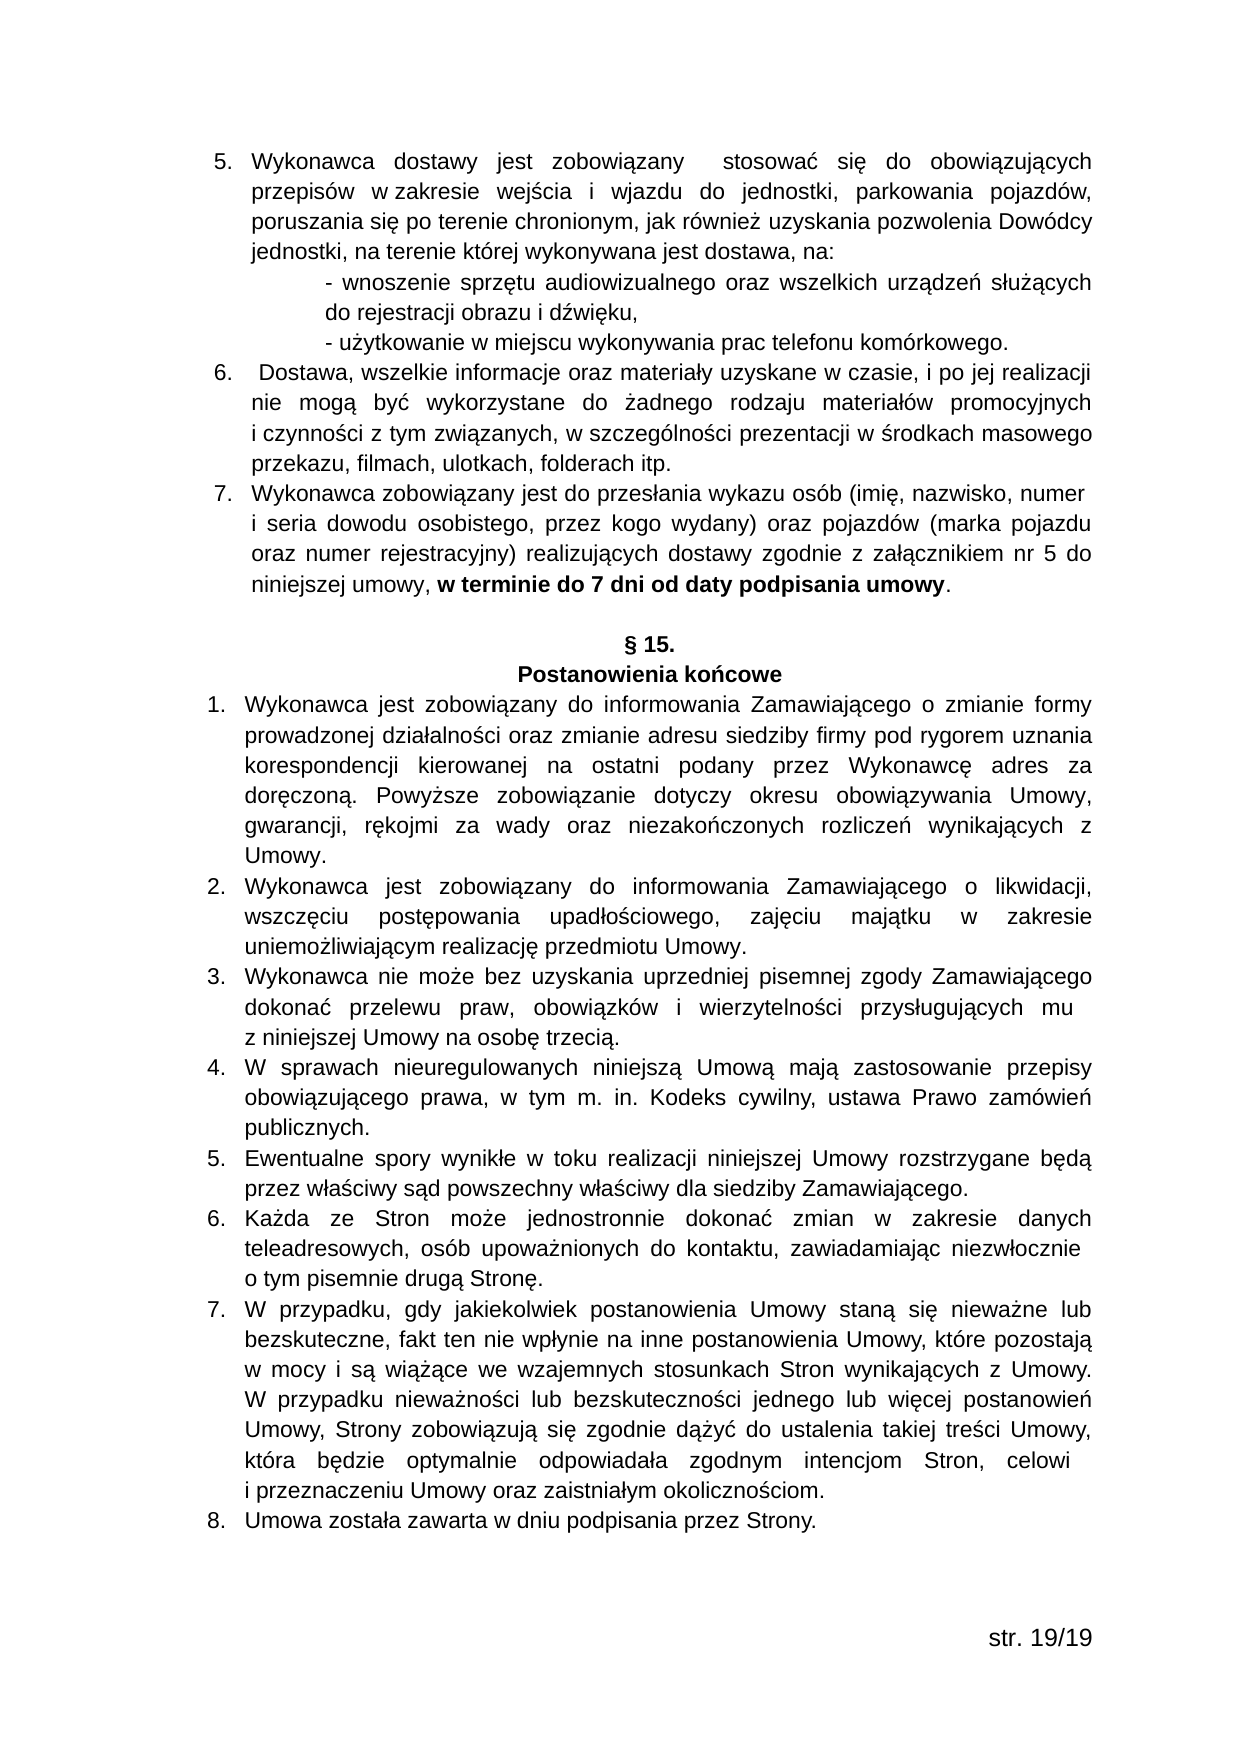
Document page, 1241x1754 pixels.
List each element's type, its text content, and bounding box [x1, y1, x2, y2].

list W przypadku, gdy jakiekolwiek postanowienia Umowy staną się nieważne lub bezskuteczne, fakt ten nie wpłynie na inne postanowienia Umowy, które pozostają w mocy i są wiążące we wzajemnych stosunkach Stron wynikających z Umowy. W przypadku nieważności lub bezskuteczności jednego lub więcej postanowień Umowy, Strony zobowiązują się zgodnie dążyć do ustalenia takiej treści Umowy, która będzie optymalnie odpowiadała zgodnym intencjom Stron, celowi i przeznaczeniu Umowy oraz zaistniałym okolicznościom. [207, 1296, 1092, 1503]
text Postanowienia końcowe [207, 661, 1092, 688]
list Każda ze Stron może jednostronnie dokonać zmian w zakresie danych teleadresowych, osób upoważnionych do kontaktu, zawiadamiając niezwłocznie o tym pisemnie drugą Stronę. [207, 1205, 1092, 1292]
list Wykonawca nie może bez uzyskania uprzedniej pisemnej zgody Zamawiającego dokonać przelewu praw, obowiązków i wierzytelności przysługujących mu z niniejszej Umowy na osobę trzecią. [207, 963, 1092, 1050]
list Wykonawca jest zobowiązany do informowania Zamawiającego o likwidacji, wszczęciu postępowania upadłościowego, zajęciu majątku w zakresie uniemożliwiającym realizację przedmiotu Umowy. [207, 873, 1092, 959]
list Wykonawca dostawy jest zobowiązany stosować się do obowiązujących przepisów w zakresie wejścia i wjazdu do jednostki, parkowania pojazdów, poruszania się po terenie chronionym, jak również uzyskania pozwolenia Dowódcy jednostki, na terenie której wykonywana jest dostawa, na: [214, 148, 1092, 265]
text - wnoszenie sprzętu audiowizualnego oraz wszelkich urządzeń służących do rejestracji obrazu i dźwięku, [325, 268, 1092, 325]
list Ewentualne spory wynikłe w toku realizacji niniejszej Umowy rozstrzygane będą przez właściwy sąd powszechny właściwy dla siedziby Zamawiającego. [207, 1144, 1092, 1201]
list Dostawa, wszelkie informacje oraz materiały uzyskane w czasie, i po jej realizacji nie mogą być wykorzystane do żadnego rodzaju materiałów promocyjnych i czynności z tym związanych, w szczególności prezentacji w środkach masowego przekazu, filmach, ulotkach, folderach itp. [214, 359, 1092, 476]
list Wykonawca zobowiązany jest do przesłania wykazu osób (imię, nazwisko, numer i seria dowodu osobistego, przez kogo wydany) oraz pojazdów (marka pojazdu oraz numer rejestracyjny) realizujących dostawy zgodnie z załącznikiem nr 5 do niniejszej umowy, w terminie do 7 dni od daty podpisania umowy. [214, 480, 1092, 597]
text - użytkowanie w miejscu wykonywania prac telefonu komórkowego. [325, 329, 1092, 355]
text § 15. [207, 631, 1092, 657]
list W sprawach nieuregulowanych niniejszą Umową mają zastosowanie przepisy obowiązującego prawa, w tym m. in. Kodeks cywilny, ustawa Prawo zamówień publicznych. [207, 1054, 1092, 1141]
list Umowa została zawarta w dniu podpisania przez Strony. [207, 1507, 1092, 1533]
list Wykonawca jest zobowiązany do informowania Zamawiającego o zmianie formy prowadzonej działalności oraz zmianie adresu siedziby firmy pod rygorem uznania korespondencji kierowanej na ostatni podany przez Wykonawcę adres za doręczoną. Powyższe zobowiązanie dotyczy okresu obowiązywania Umowy, gwarancji, rękojmi za wady oraz niezakończonych rozliczeń wynikających z Umowy. [207, 691, 1092, 869]
